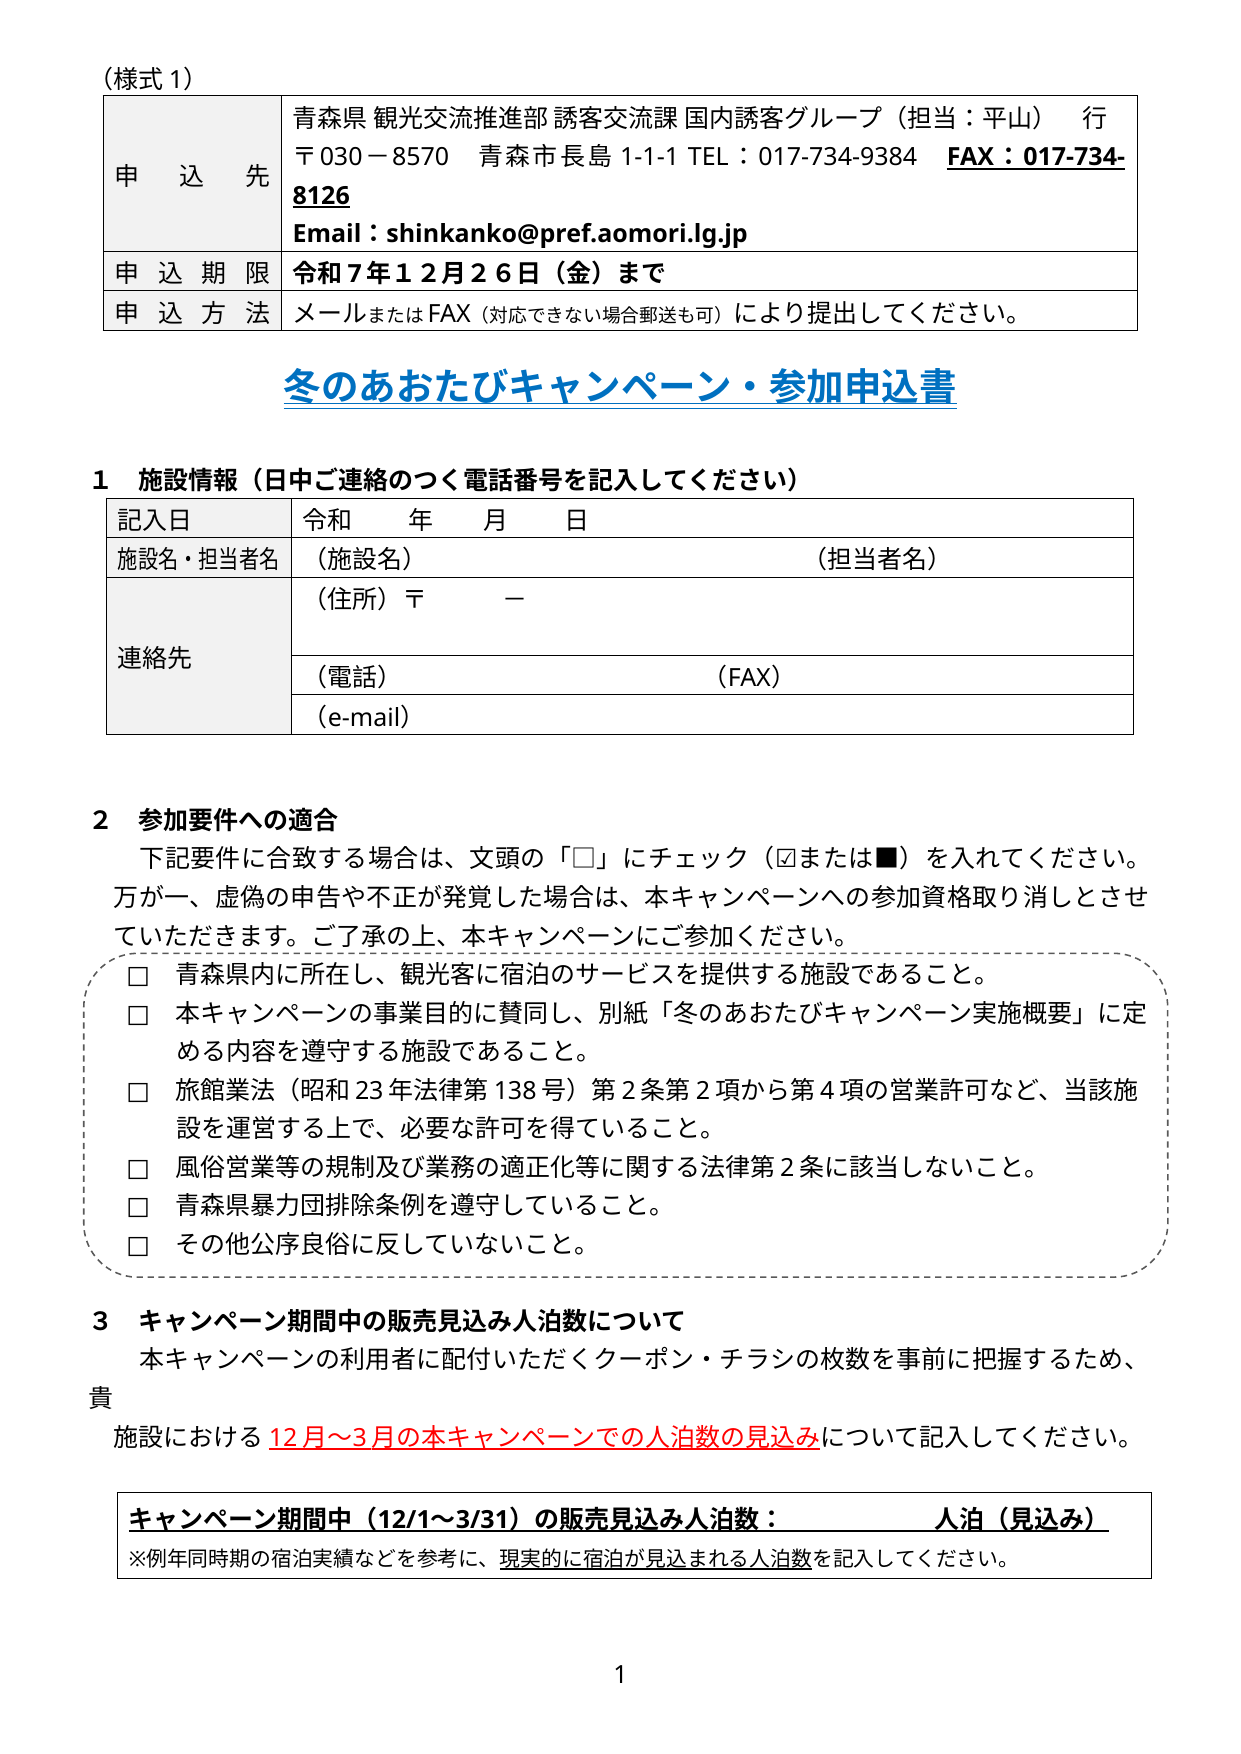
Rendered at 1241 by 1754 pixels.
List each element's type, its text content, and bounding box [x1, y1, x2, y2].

table_cell 令和7年１２月２６日（金）まで [282, 252, 1137, 290]
table_cell （e-mail） [292, 695, 1133, 734]
table_cell 申込方法 [104, 291, 281, 330]
text □ その他公序良俗に反していないこと。 [126, 1222, 1152, 1261]
text 施設における12月～3月の本キャンペーンでの人泊数の見込みについて記入してください。 [89, 1415, 1152, 1454]
text める内容を遵守する施設であること。 [126, 1030, 1152, 1068]
table_header 申込先 [104, 96, 281, 251]
text 本キャンペーンの利用者に配付いただくクーポン・チラシの枚数を事前に把握するため、貴 [89, 1338, 1152, 1415]
text □ 青森県内に所在し、観光客に宿泊のサービスを提供する施設であること。 [126, 953, 1152, 991]
text 冬のあおたびキャンペーン・参加申込書 [89, 369, 1152, 408]
text ３ キャンペーン期間中の販売見込み人泊数について [89, 1299, 1152, 1338]
table_cell 連絡先 [107, 578, 291, 734]
table_cell （住所）〒 － [292, 578, 1133, 655]
text □ 青森県暴力団排除条例を遵守していること。 [126, 1184, 1152, 1222]
table_header 記入日 [107, 499, 291, 537]
text □ 旅館業法（昭和23年法律第138号）第2条第2項から第4項の営業許可など、当該施 [126, 1068, 1152, 1107]
table_cell 申込期限 [104, 252, 281, 290]
text □ 本キャンペーンの事業目的に賛同し、別紙「冬のあおたびキャンペーン実施概要」に定 [126, 991, 1152, 1030]
text 下記要件に合致する場合は、文頭の「□」にチェック（☑または■）を入れてください。万が一、虚偽の申告や不正が発覚した場合は、本キャンペーンへの参加資格取り消しとさせていただきます。ご了承の上、本キャンペーンにご参加ください。 [89, 837, 1152, 953]
table_header 青森県 観光交流推進部 誘客交流課 国内誘客グループ（担当：平山） 行 〒030－8570 青森市長島1-1-1 TEL：017-734-9384 FAX：017-734-8126 Email：shinkanko@pref.aomori.lg.jp [282, 96, 1137, 251]
text 設を運営する上で、必要な許可を得ていること。 [126, 1107, 1152, 1145]
text １ 施設情報（日中ご連絡のつく電話番号を記入してください） [89, 459, 1152, 497]
table_cell （電話） （FAX） [292, 656, 1133, 694]
table_cell 施設名・担当者名 [107, 538, 291, 577]
table_cell （施設名） （担当者名） [292, 538, 1133, 577]
text ２ 参加要件への適合 [89, 798, 1152, 837]
text □ 風俗営業等の規制及び業務の適正化等に関する法律第2条に該当しないこと。 [126, 1145, 1152, 1184]
table_header 令和 年 月 日 [292, 499, 1133, 537]
table_header キャンペーン期間中（12/1～3/31）の販売見込み人泊数： 人泊（見込み） ※例年同時期の宿泊実績などを参考に、現実的に宿泊が見込まれる人泊数を記入してください。 [118, 1493, 1151, 1578]
table_cell メールまたはFAX（対応できない場合郵送も可）により提出してください。 [282, 291, 1137, 330]
